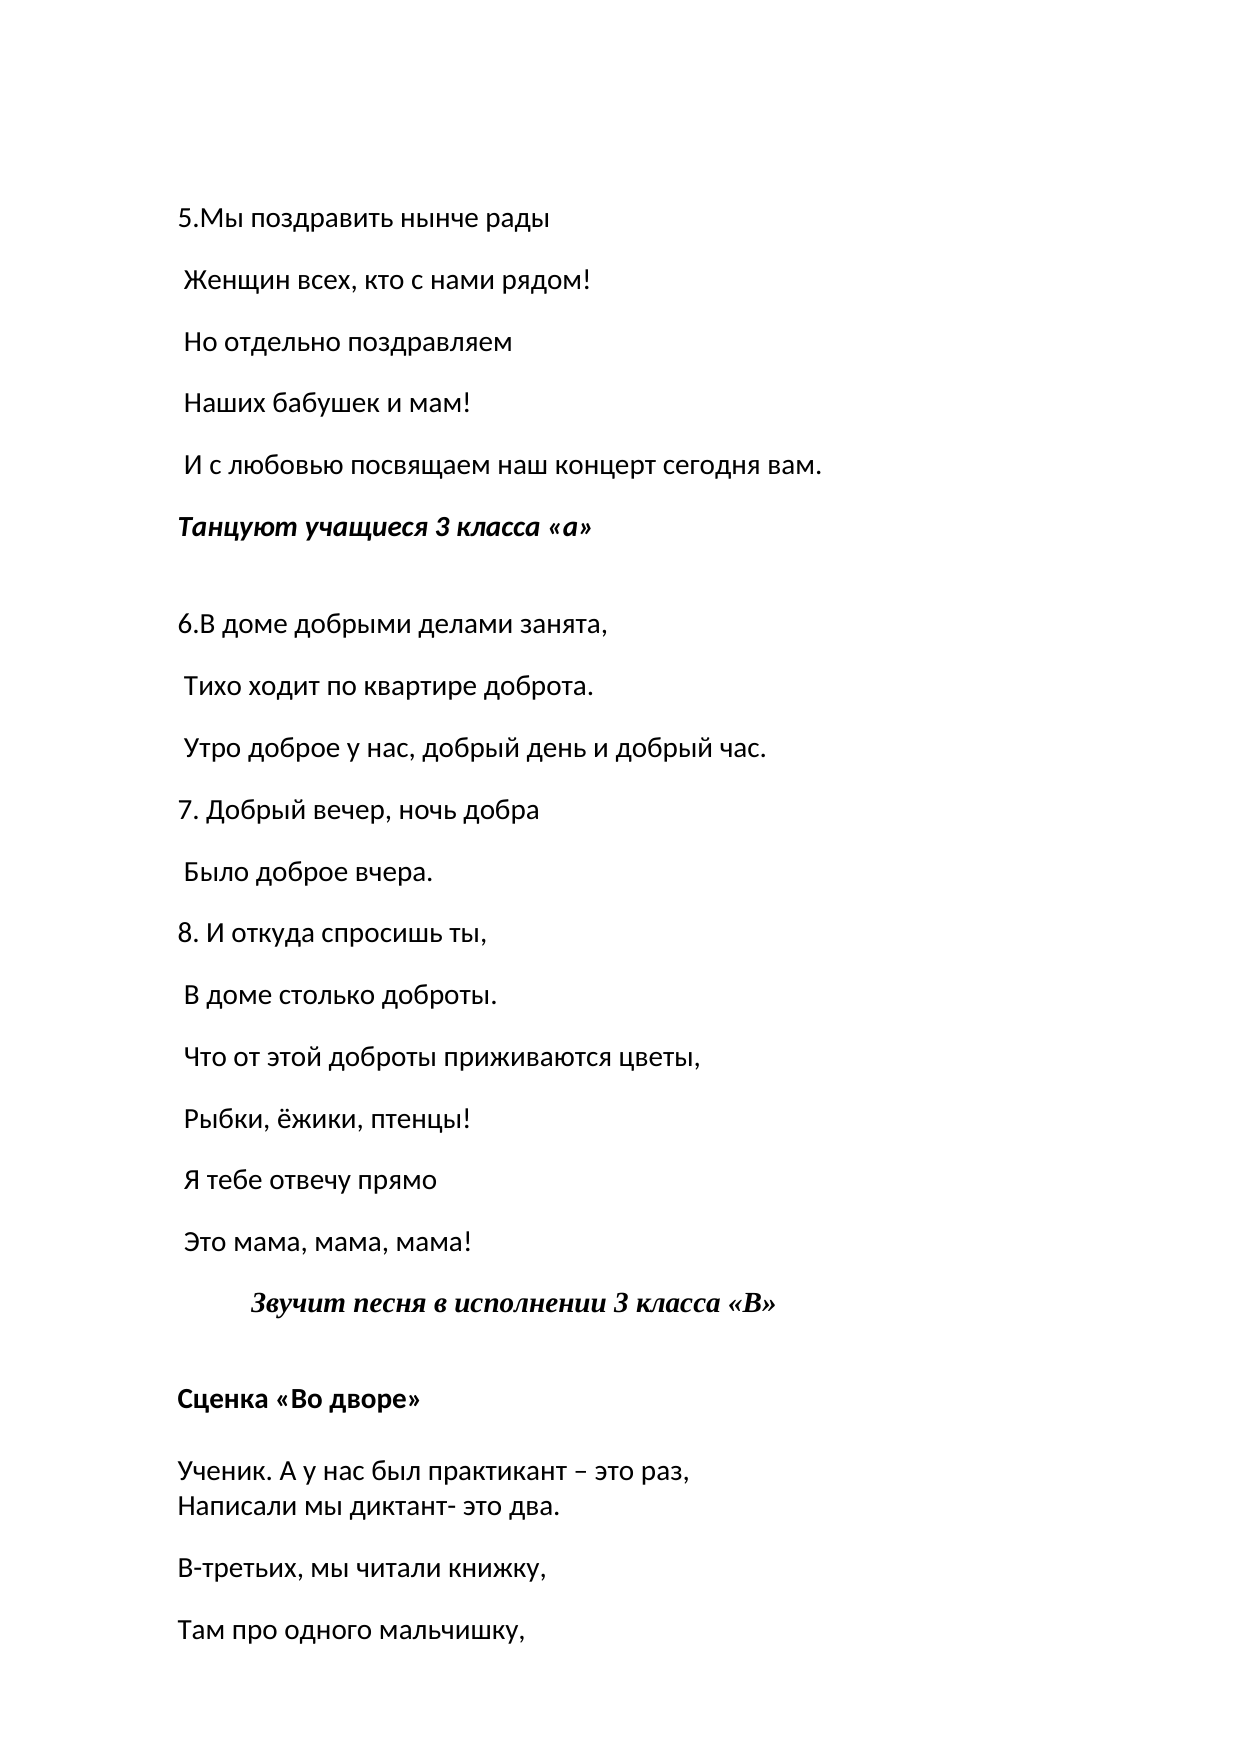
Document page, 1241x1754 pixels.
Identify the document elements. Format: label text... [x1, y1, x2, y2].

text Было доброе вчера. [177, 853, 1152, 888]
text Там про одного мальчишку, [177, 1611, 1152, 1646]
text Утро доброе у нас, добрый день и добрый час. [177, 729, 1152, 765]
text Рыбки, ёжики, птенцы! [177, 1100, 1152, 1135]
text В-третьих, мы читали книжку, [177, 1549, 1152, 1584]
text И с любовью посвящаем наш концерт сегодня вам. [177, 446, 1152, 482]
text Написали мы диктант- это два. [177, 1487, 1152, 1523]
text Танцуют учащиеся 3 класса «а» [177, 508, 1152, 544]
text Ученик. А у нас был практикант – это раз, [177, 1452, 1152, 1487]
text Звучит песня в исполнении 3 класса «В» [177, 1285, 1152, 1318]
text 7. Добрый вечер, ночь добра [177, 791, 1152, 826]
text Это мама, мама, мама! [177, 1223, 1152, 1259]
text Сценка «Во дворе» [177, 1380, 1152, 1416]
text Что от этой доброты приживаются цветы, [177, 1038, 1152, 1073]
text Тихо ходит по квартире доброта. [177, 667, 1152, 703]
text Но отдельно поздравляем [177, 323, 1152, 358]
text 8. И откуда спросишь ты, [177, 914, 1152, 950]
text Наших бабушек и мам! [177, 384, 1152, 420]
text 5.Мы поздравить нынче рады [177, 199, 1152, 235]
text Я тебе отвечу прямо [177, 1161, 1152, 1197]
text 6.В доме добрыми делами занята, [177, 606, 1152, 641]
text В доме столько доброты. [177, 976, 1152, 1012]
text Женщин всех, кто с нами рядом! [177, 261, 1152, 297]
